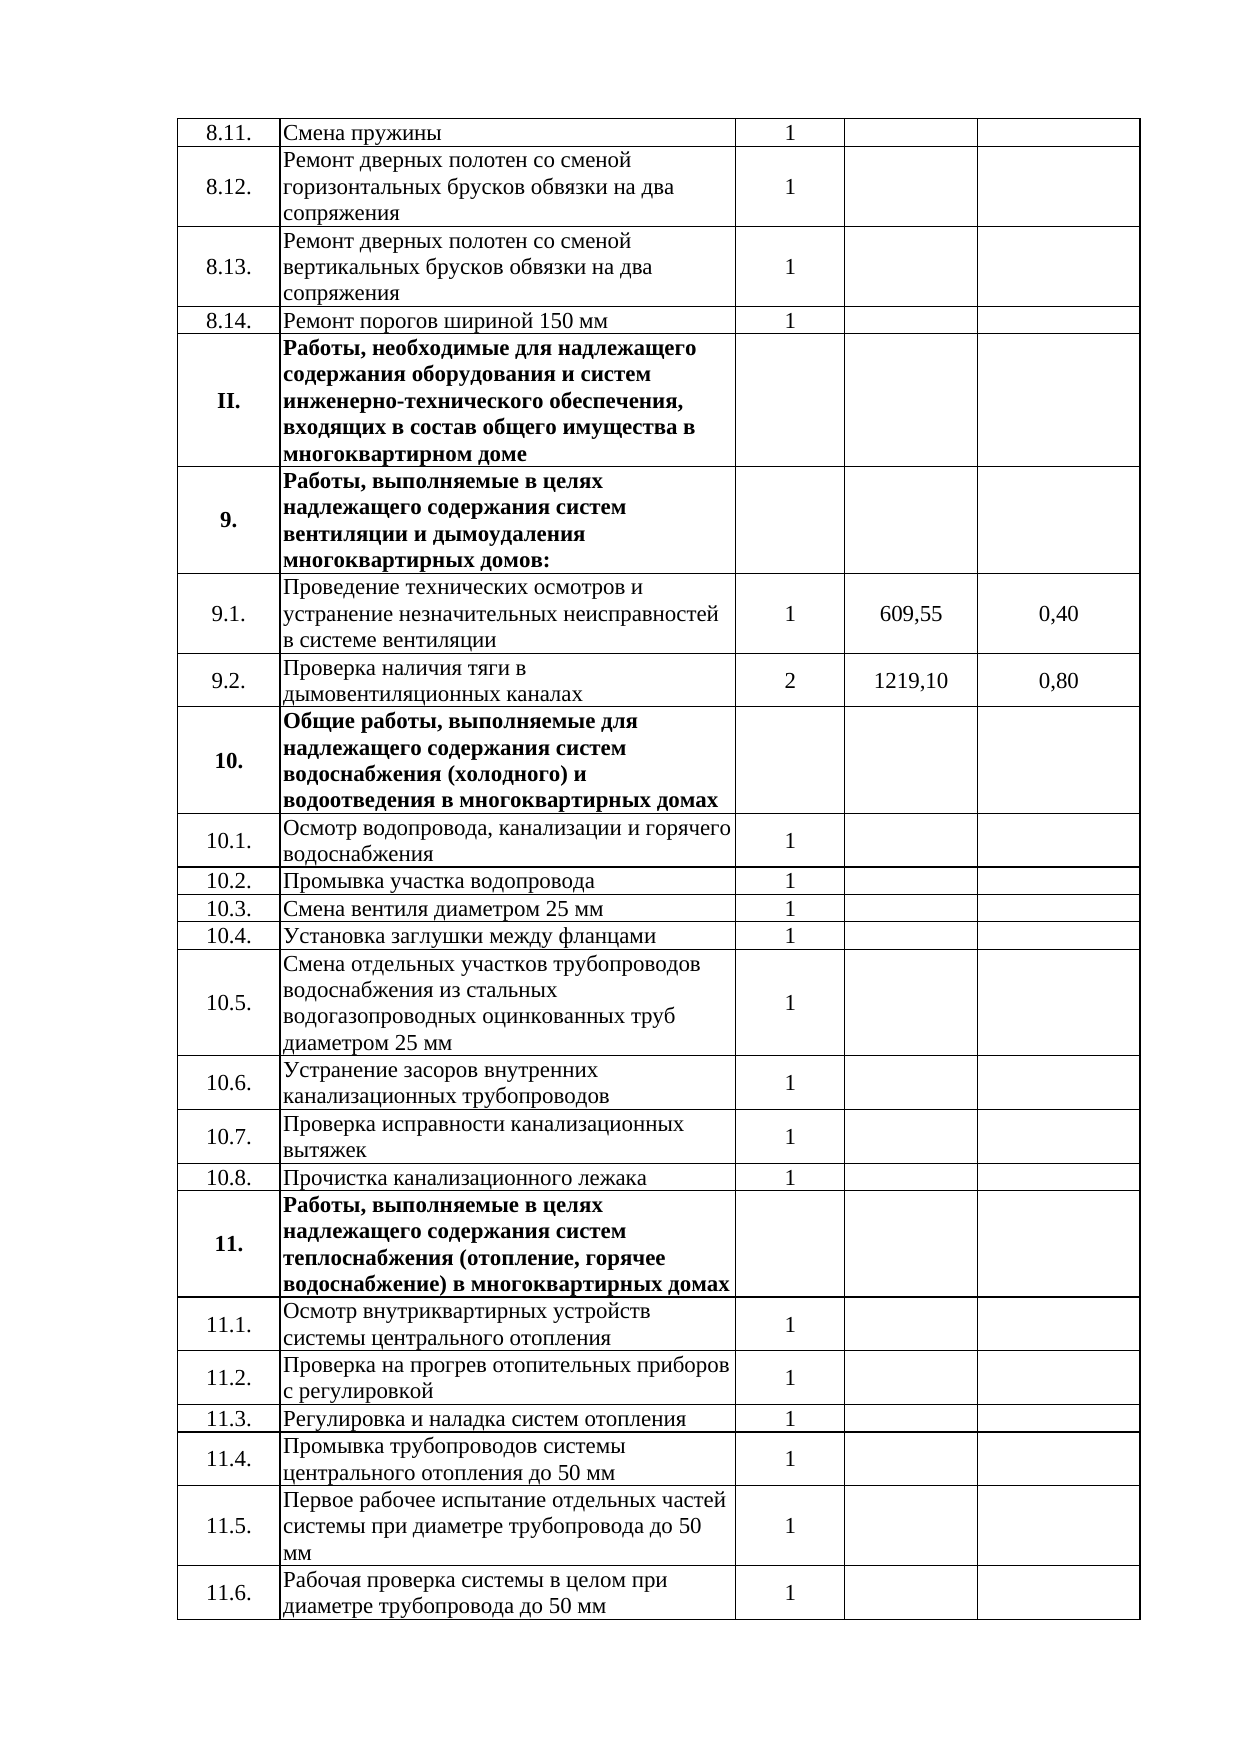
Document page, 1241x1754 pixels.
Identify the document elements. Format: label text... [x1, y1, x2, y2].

table_cell 10.4. [178, 922, 279, 949]
table_cell [978, 868, 1139, 894]
table_cell [736, 1191, 844, 1296]
table_cell [845, 1191, 977, 1296]
table_cell [845, 707, 977, 813]
table_cell [978, 227, 1139, 306]
table_cell Промывка трубопроводов системы центрального отопления до 50 мм [281, 1433, 735, 1485]
table_cell Прочистка канализационного лежака [281, 1164, 735, 1190]
table_cell [845, 895, 977, 921]
table_cell Работы, необходимые для надлежащего содержания оборудования и систем инженерно-технического обеспечения, входящих в состав общего имущества в многоквартирном доме [281, 334, 735, 466]
table_cell 10.3. [178, 895, 279, 921]
table_cell [978, 119, 1139, 146]
table_cell [978, 950, 1139, 1055]
table_cell [978, 1191, 1139, 1296]
table_cell 1 [736, 1486, 844, 1565]
table_cell Проведение технических осмотров и устранение незначительных неисправностей в системе вентиляции [281, 574, 735, 652]
table_cell 10.2. [178, 868, 279, 894]
table_cell Первое рабочее испытание отдельных частей системы при диаметре трубопровода до 50 мм [281, 1486, 735, 1565]
table_cell [978, 1056, 1139, 1109]
table_cell 10.7. [178, 1110, 279, 1163]
table_cell Смена пружины [281, 119, 735, 146]
table_cell 8.11. [178, 119, 279, 146]
table_cell [978, 707, 1139, 813]
table_cell 1 [736, 922, 844, 949]
table_cell Смена отдельных участков трубопроводов водоснабжения из стальных водогазопроводных оцинкованных труб диаметром 25 мм [281, 950, 735, 1055]
table_cell Регулировка и наладка систем отопления [281, 1405, 735, 1431]
table_cell [736, 467, 844, 572]
table_cell 1 [736, 1110, 844, 1163]
table_cell Проверка исправности канализационных вытяжек [281, 1110, 735, 1163]
table_cell [978, 307, 1139, 333]
table_cell 10. [178, 707, 279, 813]
table_cell [978, 467, 1139, 572]
table_cell [845, 119, 977, 146]
table_cell [736, 334, 844, 466]
table_cell Ремонт дверных полотен со сменой вертикальных брусков обвязки на два сопряжения [281, 227, 735, 306]
table_cell [978, 1486, 1139, 1565]
table_cell Проверка наличия тяги в дымовентиляционных каналах [281, 654, 735, 706]
table_cell [845, 950, 977, 1055]
table_cell 11.2. [178, 1351, 279, 1404]
table_cell [978, 1405, 1139, 1431]
table_cell [978, 1164, 1139, 1190]
table_cell [845, 1433, 977, 1485]
table_cell 9.1. [178, 574, 279, 652]
table_cell 1 [736, 1056, 844, 1109]
table_cell [845, 334, 977, 466]
table_cell [978, 922, 1139, 949]
table_cell [845, 868, 977, 894]
table_cell 10.6. [178, 1056, 279, 1109]
table_cell Промывка участка водопровода [281, 868, 735, 894]
table_cell [845, 467, 977, 572]
table_cell [978, 1110, 1139, 1163]
table_cell 1 [736, 868, 844, 894]
table_cell 11.5. [178, 1486, 279, 1565]
table_cell [845, 1298, 977, 1350]
table_cell Работы, выполняемые в целях надлежащего содержания систем вентиляции и дымоудаления многоквартирных домов: [281, 467, 735, 572]
table_cell Установка заглушки между фланцами [281, 922, 735, 949]
table_cell Проверка на прогрев отопительных приборов с регулировкой [281, 1351, 735, 1404]
table_cell 9.2. [178, 654, 279, 706]
table_cell 1 [736, 1298, 844, 1350]
table_cell 1 [736, 1405, 844, 1431]
table_cell [845, 227, 977, 306]
table_cell 0,80 [978, 654, 1139, 706]
table_cell 1 [736, 1164, 844, 1190]
table_cell [845, 307, 977, 333]
table_cell [845, 1405, 977, 1431]
table_cell [845, 1110, 977, 1163]
table_cell [845, 1486, 977, 1565]
table_cell [845, 1164, 977, 1190]
table_cell 10.1. [178, 814, 279, 866]
table_cell [978, 895, 1139, 921]
table_cell 11. [178, 1191, 279, 1296]
table_cell [845, 1566, 977, 1619]
table_cell Осмотр водопровода, канализации и горячего водоснабжения [281, 814, 735, 866]
table_cell 1 [736, 119, 844, 146]
table_cell 11.3. [178, 1405, 279, 1431]
table_cell 10.5. [178, 950, 279, 1055]
table_cell Смена вентиля диаметром 25 мм [281, 895, 735, 921]
table_cell 1 [736, 895, 844, 921]
table_cell Ремонт дверных полотен со сменой горизонтальных брусков обвязки на два сопряжения [281, 147, 735, 226]
table_cell 11.1. [178, 1298, 279, 1350]
table_cell 2 [736, 654, 844, 706]
table_cell Общие работы, выполняемые для надлежащего содержания систем водоснабжения (холодного) и водоотведения в многоквартирных домах [281, 707, 735, 813]
table_cell 1 [736, 814, 844, 866]
table_cell [845, 922, 977, 949]
table_cell Рабочая проверка системы в целом при диаметре трубопровода до 50 мм [281, 1566, 735, 1619]
table_cell 1219,10 [845, 654, 977, 706]
table_cell 0,40 [978, 574, 1139, 652]
table_cell 9. [178, 467, 279, 572]
table_cell II. [178, 334, 279, 466]
table_cell 1 [736, 1566, 844, 1619]
table_cell 609,55 [845, 574, 977, 652]
table_cell Работы, выполняемые в целях надлежащего содержания систем теплоснабжения (отопление, горячее водоснабжение) в многоквартирных домах [281, 1191, 735, 1296]
table_cell 1 [736, 1433, 844, 1485]
table_cell [845, 1056, 977, 1109]
table_cell [845, 814, 977, 866]
table_cell [978, 1298, 1139, 1350]
table_cell 1 [736, 227, 844, 306]
table_cell [978, 814, 1139, 866]
table_cell 11.4. [178, 1433, 279, 1485]
table_cell 11.6. [178, 1566, 279, 1619]
table_cell 8.12. [178, 147, 279, 226]
table_cell [978, 1433, 1139, 1485]
table_cell [978, 147, 1139, 226]
table_cell [978, 1566, 1139, 1619]
table_cell 1 [736, 950, 844, 1055]
table_cell 8.14. [178, 307, 279, 333]
table_cell 8.13. [178, 227, 279, 306]
table_cell Ремонт порогов шириной 150 мм [281, 307, 735, 333]
table_cell 1 [736, 307, 844, 333]
table_cell 1 [736, 1351, 844, 1404]
table_cell Устранение засоров внутренних канализационных трубопроводов [281, 1056, 735, 1109]
table_cell [736, 707, 844, 813]
table_cell 1 [736, 147, 844, 226]
table_cell [978, 334, 1139, 466]
table_cell [845, 1351, 977, 1404]
table_cell 10.8. [178, 1164, 279, 1190]
table_cell Осмотр внутриквартирных устройств системы центрального отопления [281, 1298, 735, 1350]
table_cell 1 [736, 574, 844, 652]
table_cell [978, 1351, 1139, 1404]
table_cell [845, 147, 977, 226]
